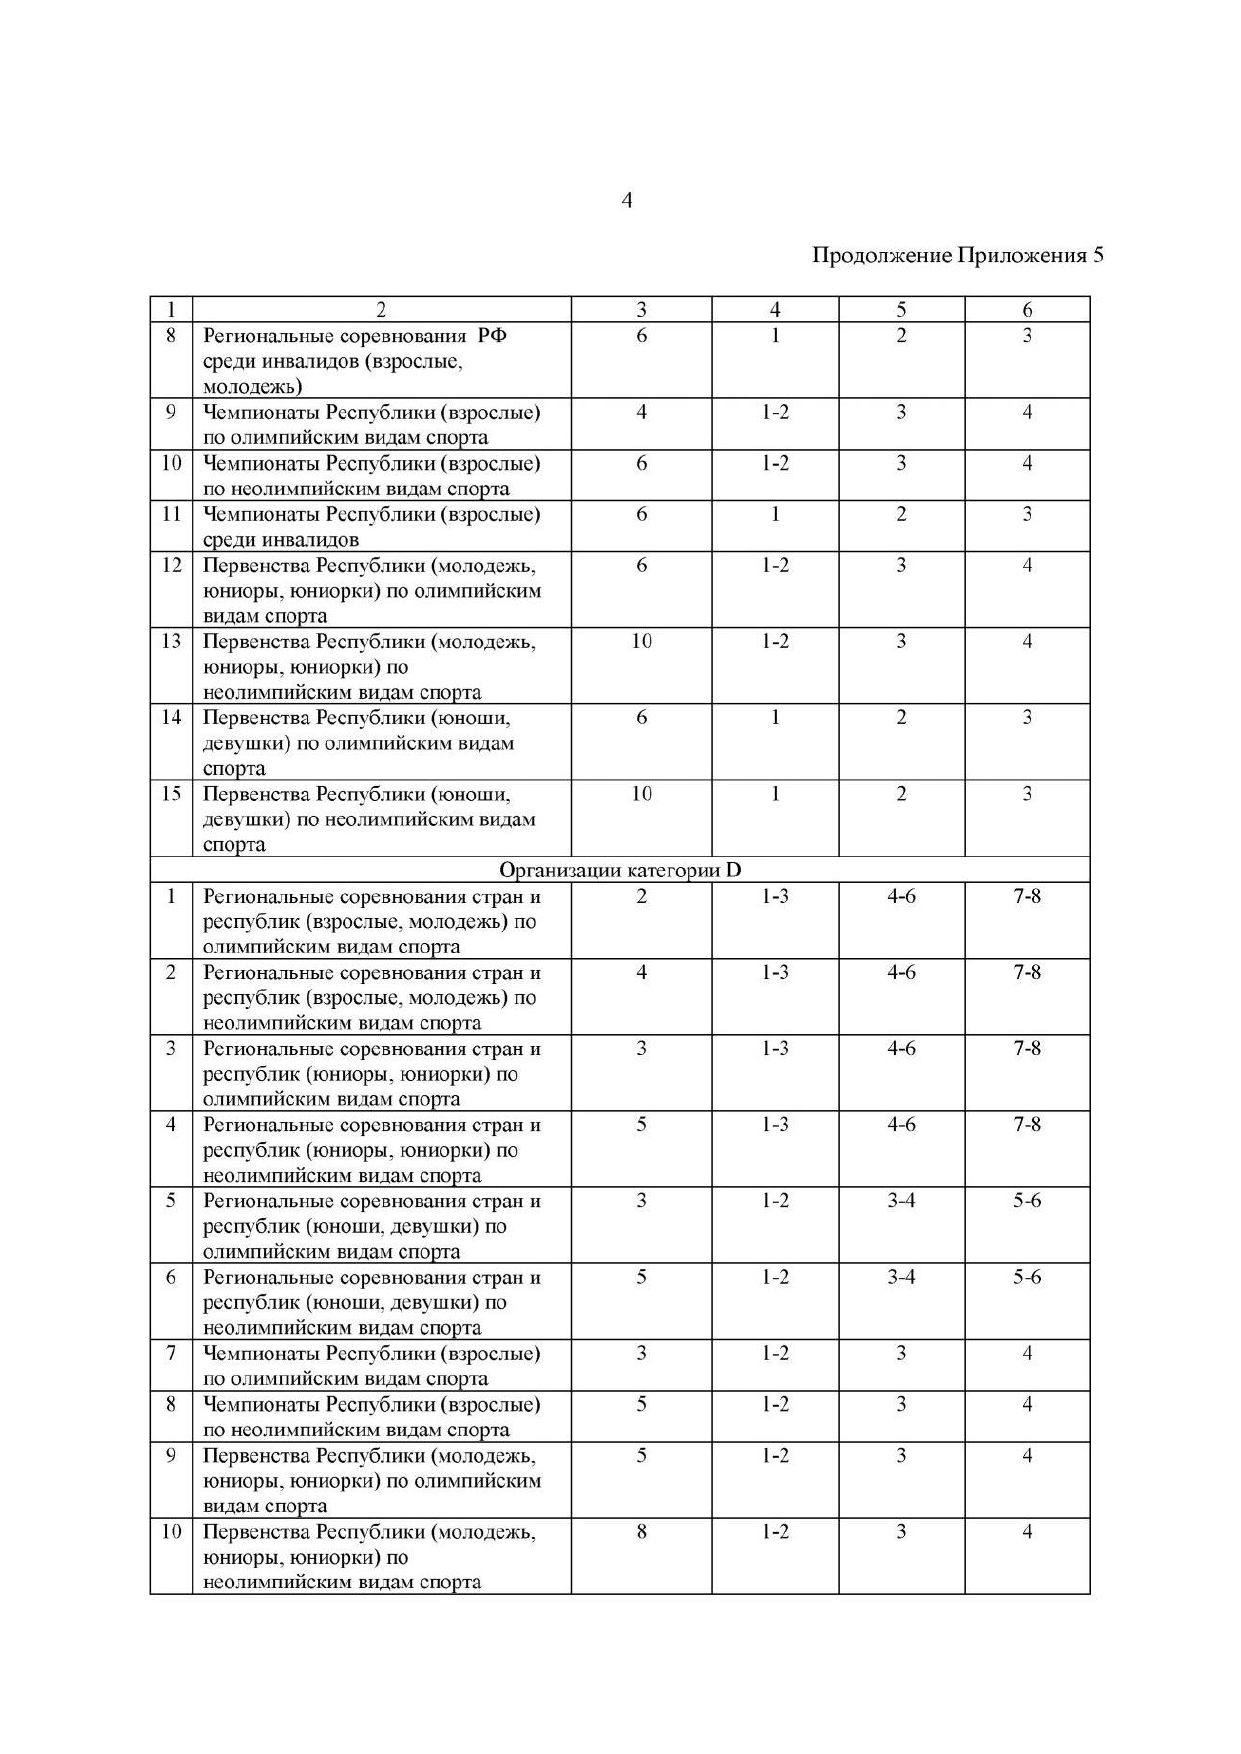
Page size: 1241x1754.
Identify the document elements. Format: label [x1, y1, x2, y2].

picture [117, 165, 1126, 1625]
